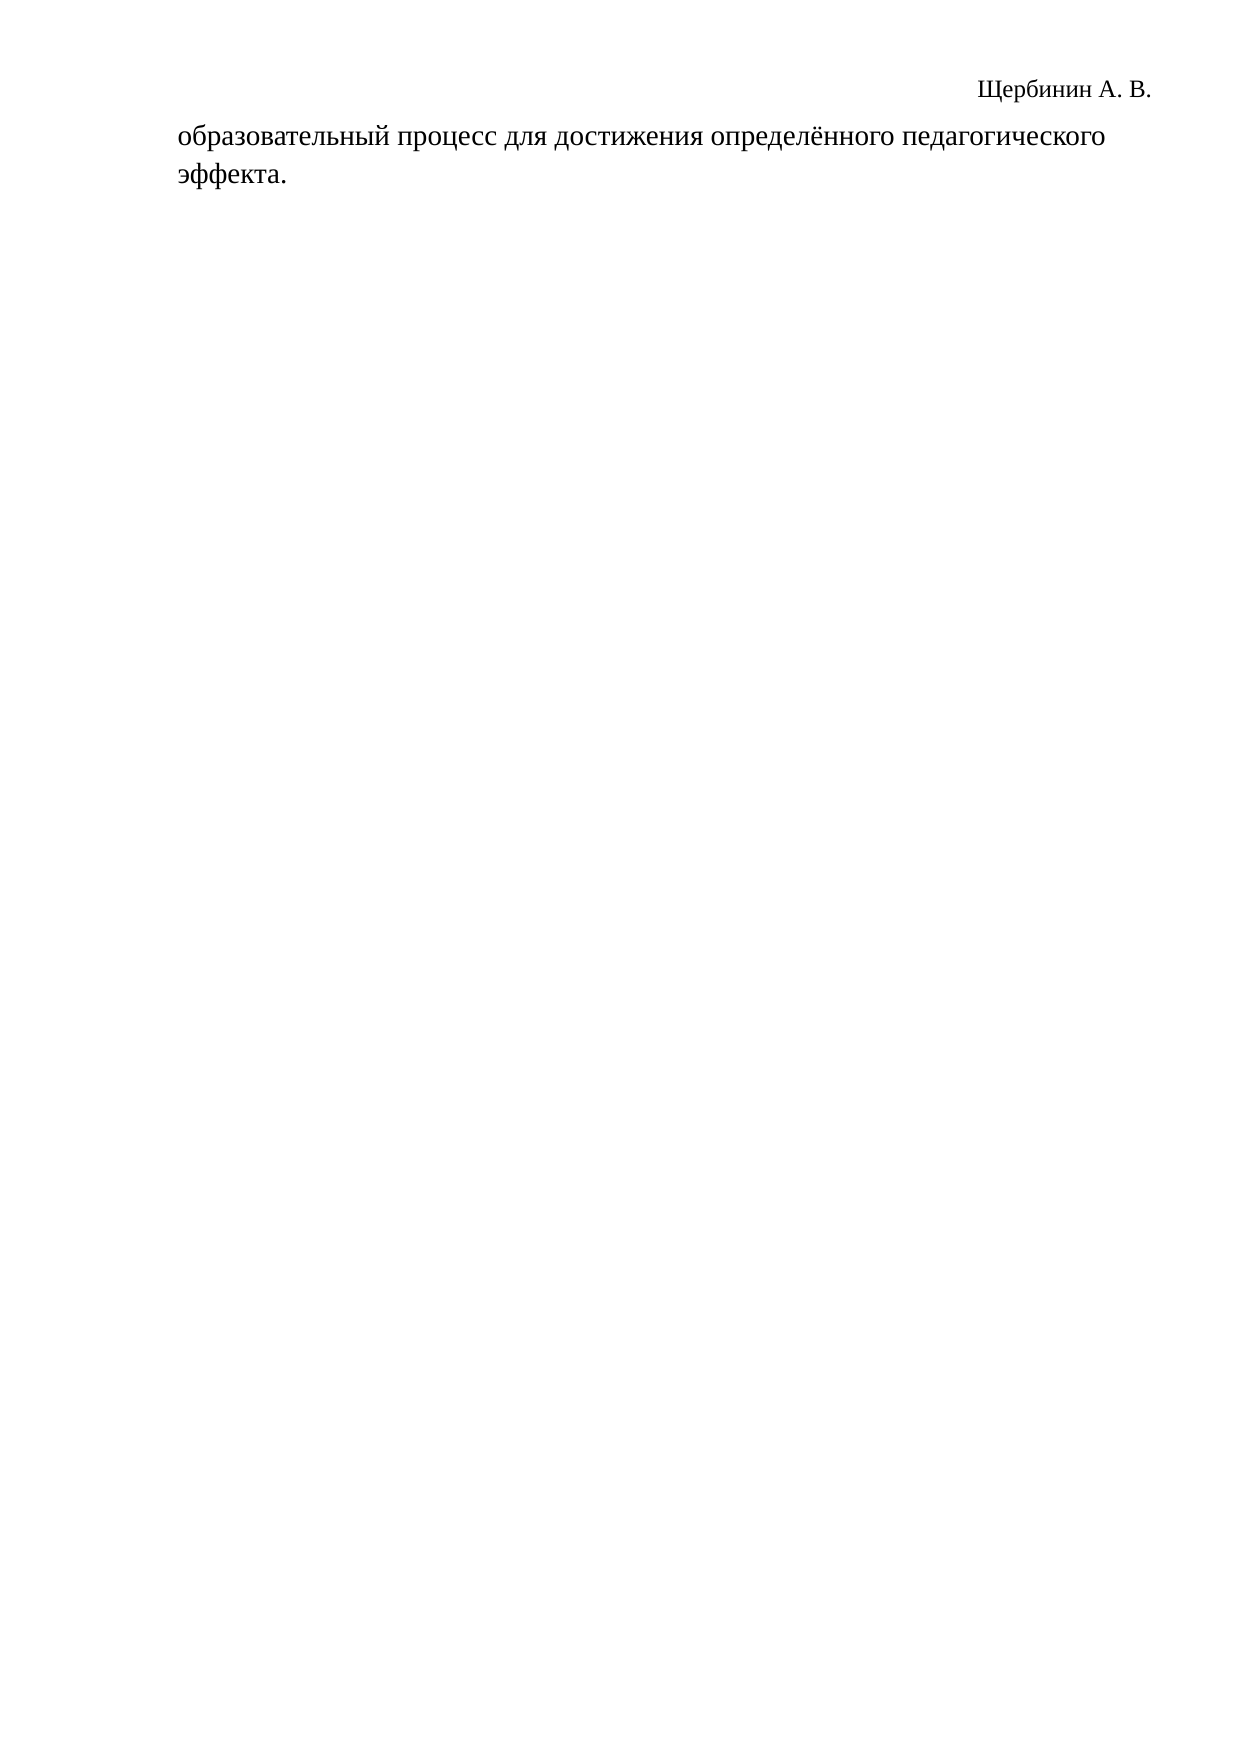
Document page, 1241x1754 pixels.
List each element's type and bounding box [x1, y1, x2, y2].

text [177, 118, 1152, 190]
